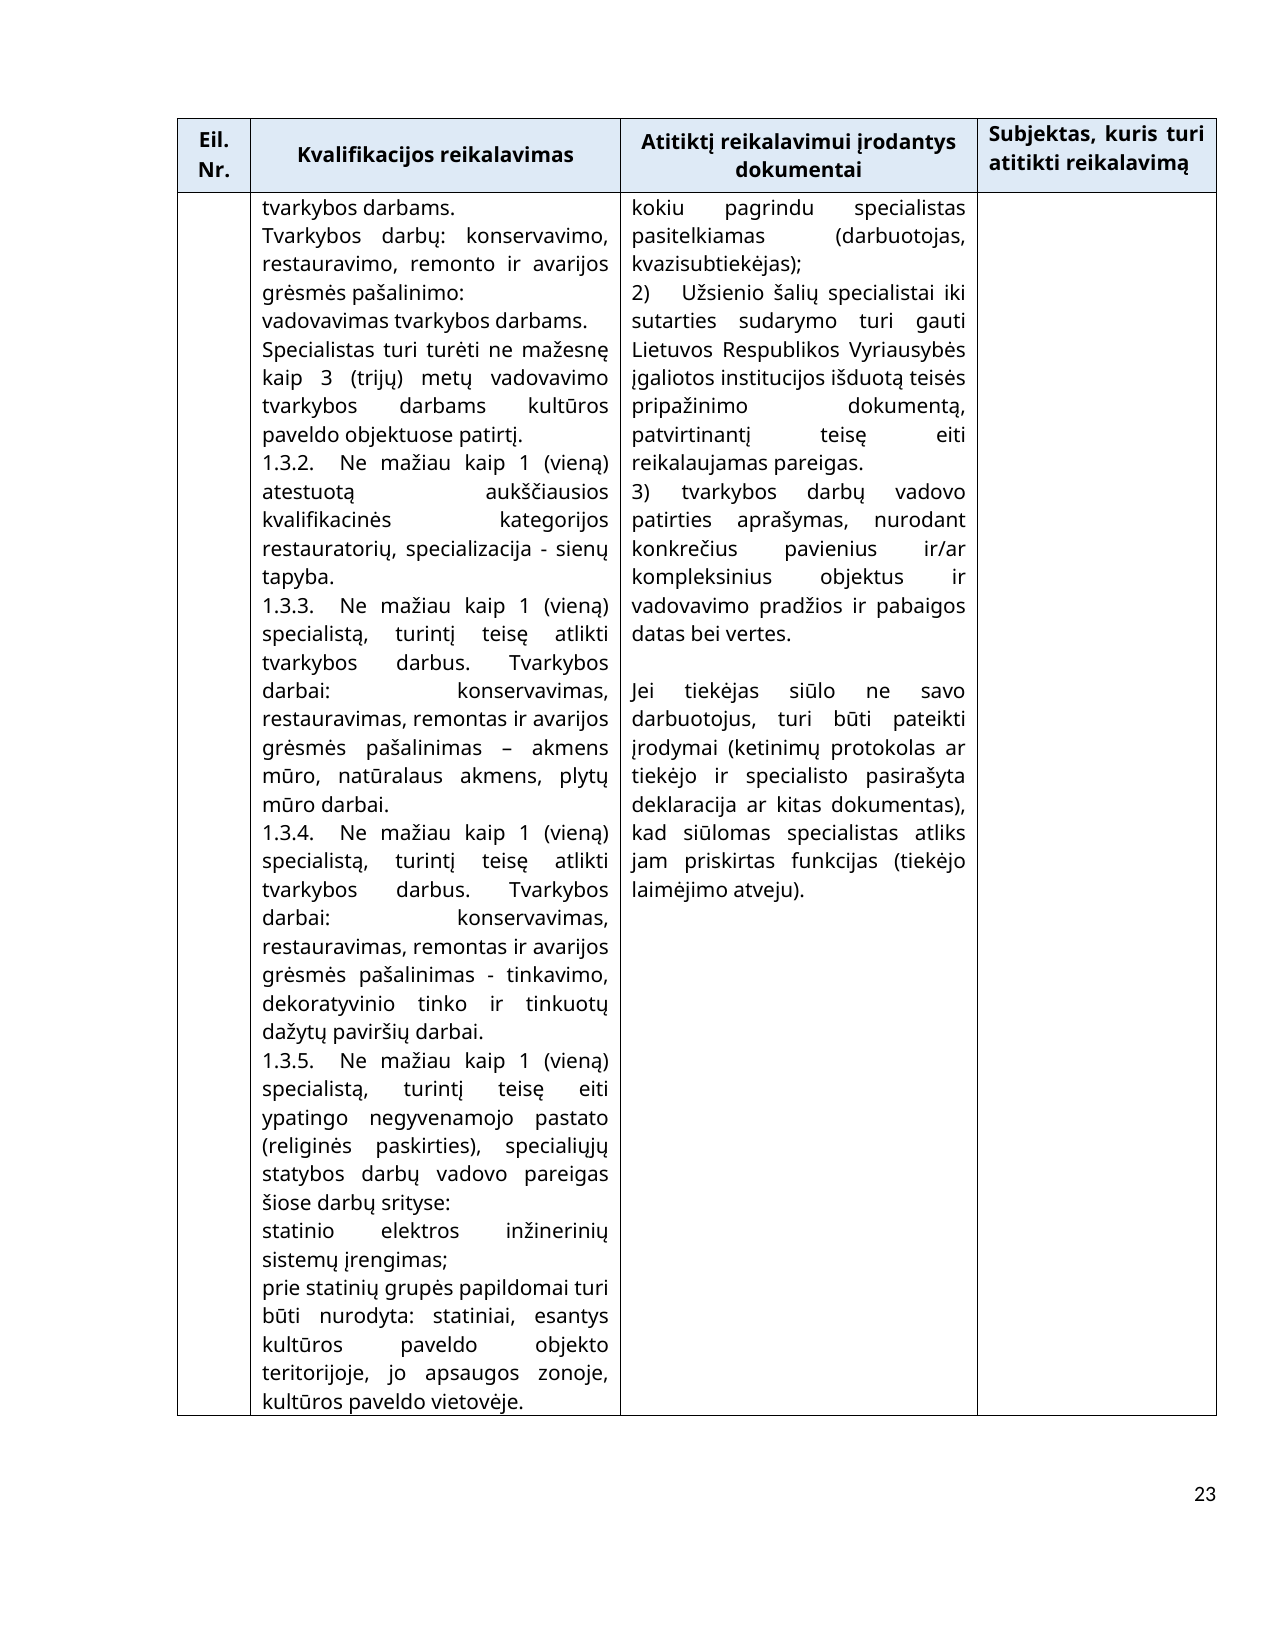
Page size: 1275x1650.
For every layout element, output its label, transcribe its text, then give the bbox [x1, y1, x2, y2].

table_header Atitiktį reikalavimui įrodantys dokumentai [621, 119, 977, 192]
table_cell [621, 193, 977, 1415]
table_header Eil. Nr. [178, 119, 250, 192]
table_header Subjektas, kuris turi atitikti reikalavimą [978, 119, 1216, 192]
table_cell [251, 193, 620, 1415]
table_cell [178, 193, 250, 1415]
table_header Kvalifikacijos reikalavimas [251, 119, 620, 192]
